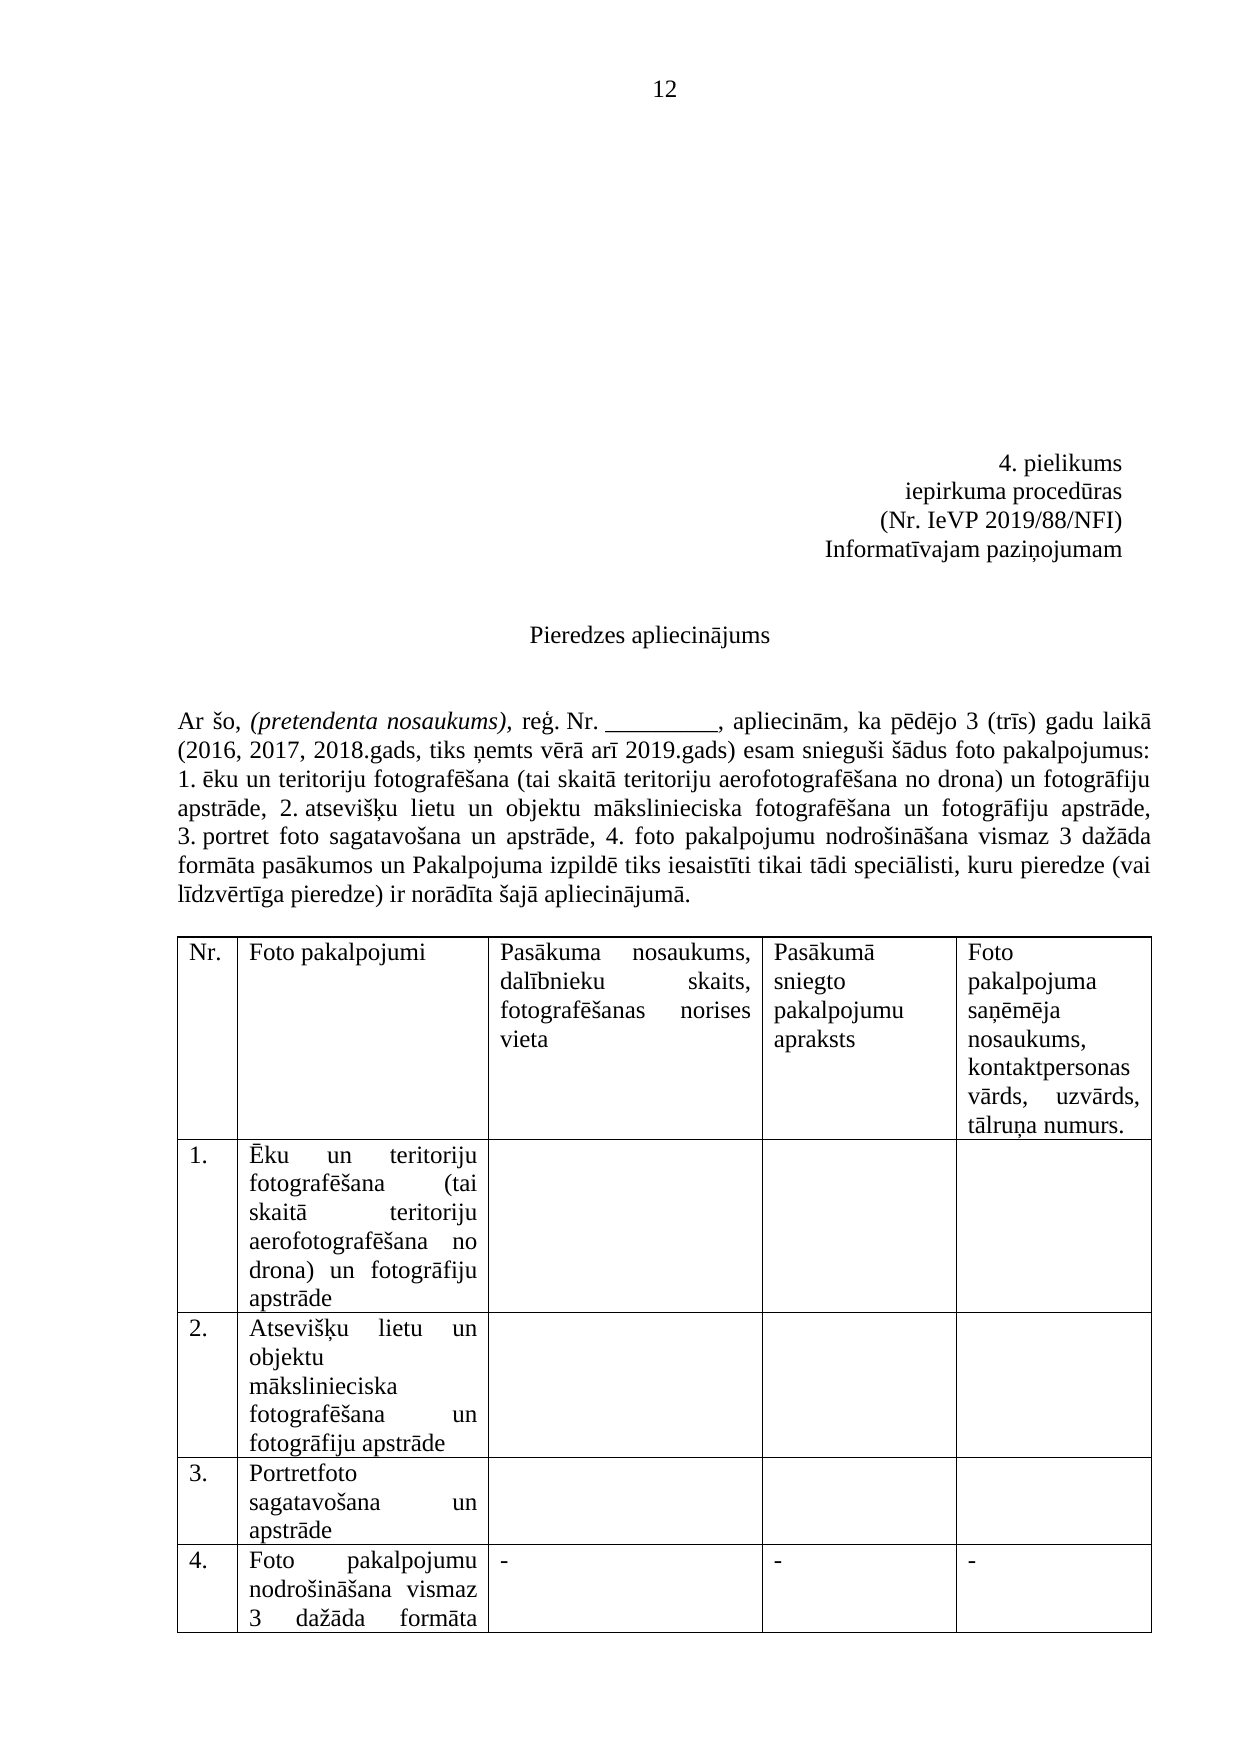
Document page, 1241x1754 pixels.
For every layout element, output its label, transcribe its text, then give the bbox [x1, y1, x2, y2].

text 4. pielikums [236, 448, 1122, 476]
table_cell [489, 1313, 762, 1457]
table_header Foto pakalpojumi [238, 938, 488, 1139]
text Pieredzes apliecinājums [177, 620, 1122, 649]
table_cell - [489, 1545, 762, 1632]
table_header Foto pakalpojuma saņēmēja nosaukums, kontaktpersonas vārds, uzvārds, tālruņa numurs. [957, 938, 1151, 1139]
table_cell [957, 1458, 1151, 1544]
table_cell Portretfoto sagatavošana un apstrāde [238, 1458, 488, 1544]
table_cell - [957, 1545, 1151, 1632]
table_cell 2. [178, 1313, 237, 1457]
table_cell 3. [178, 1458, 237, 1544]
table_cell [763, 1140, 956, 1312]
table_header Pasākuma nosaukums, dalībnieku skaits, fotografēšanas norises vieta [489, 938, 762, 1139]
table_cell [489, 1140, 762, 1312]
table_cell 1. [178, 1140, 237, 1312]
table_cell [763, 1458, 956, 1544]
text Informatīvajam paziņojumam [177, 534, 1122, 563]
table_cell Ēku un teritoriju fotografēšana (tai skaitā teritoriju aerofotografēšana no drona) un fotogrāfiju apstrāde [238, 1140, 488, 1312]
table_cell [489, 1458, 762, 1544]
text iepirkuma procedūras [827, 476, 1122, 505]
table_cell [957, 1140, 1151, 1312]
table_cell [957, 1313, 1151, 1457]
table_cell Atsevišķu lietu un objektu mākslinieciska fotografēšana un fotogrāfiju apstrāde [238, 1313, 488, 1457]
table_header Nr. [178, 938, 237, 1139]
text Ar šo, (pretendenta nosaukums), reģ. Nr. _________, apliecinām, ka pēdējo 3 (trīs) gadu laikā (2016, 2017, 2018.gads, tiks ņemts vērā arī 2019.gads) esam snieguši šādus foto pakalpojumus: 1. ēku un teritoriju fotografēšana (tai skaitā teritoriju aerofotografēšana no drona) un fotogrāfiju apstrāde, 2. atsevišķu lietu un objektu mākslinieciska fotografēšana un fotogrāfiju apstrāde, 3. portret foto sagatavošana un apstrāde, 4. foto pakalpojumu nodrošināšana vismaz 3 dažāda formāta pasākumos un Pakalpojuma izpildē tiks iesaistīti tikai tādi speciālisti, kuru pieredze (vai līdzvērtīga pieredze) ir norādīta šajā apliecinājumā. [177, 706, 1152, 908]
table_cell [238, 1545, 488, 1632]
table_cell - [763, 1545, 956, 1632]
table_header Pasākumā sniegto pakalpojumu apraksts [763, 938, 956, 1139]
table_cell [763, 1313, 956, 1457]
table_cell 4. [178, 1545, 237, 1632]
text (Nr. IeVP 2019/88/NFI) [827, 505, 1122, 534]
